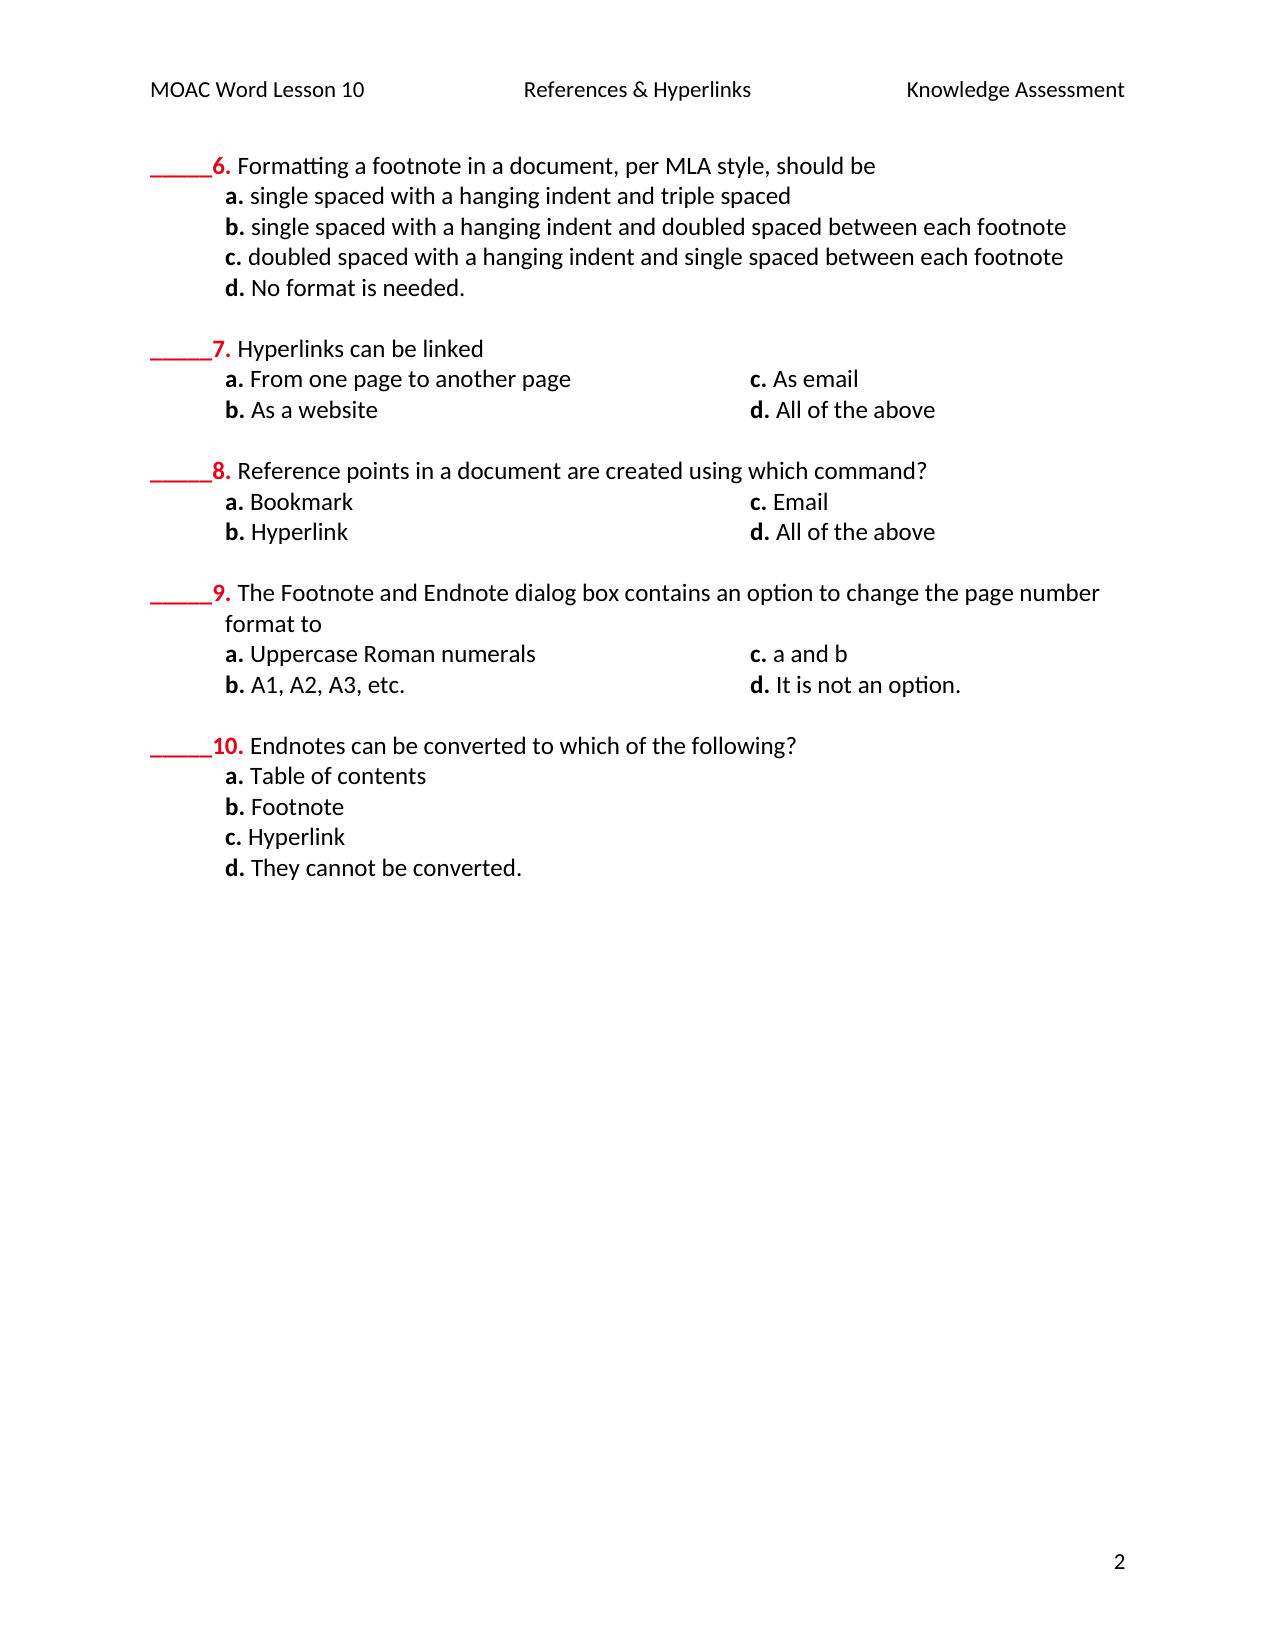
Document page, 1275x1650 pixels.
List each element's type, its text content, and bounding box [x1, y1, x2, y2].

text format to [150, 608, 1125, 638]
text _____10. Endnotes can be converted to which of the following? [150, 730, 1125, 760]
text _____6. Formatting a footnote in a document, per MLA style, should be [150, 150, 1125, 181]
text c. Hyperlink [225, 821, 600, 852]
text _____7. Hyperlinks can be linked [150, 333, 1125, 364]
text b. A1, A2, A3, etc. [225, 669, 600, 699]
text b. Footnote [225, 791, 600, 821]
text d. All of the above [750, 516, 1125, 547]
text b. As a website [225, 394, 600, 425]
text d. It is not an option. [750, 669, 1125, 699]
text a. From one page to another page [225, 364, 600, 394]
text c. a and b [750, 638, 1125, 669]
text a. single spaced with a hanging indent and triple spaced [225, 181, 1125, 211]
text c. doubled spaced with a hanging indent and single spaced between each footnote [225, 242, 1125, 272]
text _____9. The Footnote and Endnote dialog box contains an option to change the page number [150, 577, 1125, 608]
text b. Hyperlink [225, 516, 600, 547]
text a. Table of contents [225, 760, 600, 791]
text d. No format is needed. [225, 272, 1125, 303]
text _____8. Reference points in a document are created using which command? [150, 455, 1125, 486]
text a. Uppercase Roman numerals [225, 638, 600, 669]
text c. Email [750, 486, 1125, 516]
text d. They cannot be converted. [225, 852, 600, 882]
text c. As email [750, 364, 1125, 394]
text a. Bookmark [225, 486, 600, 516]
text d. All of the above [750, 394, 1125, 425]
text b. single spaced with a hanging indent and doubled spaced between each footnote [225, 211, 1125, 242]
